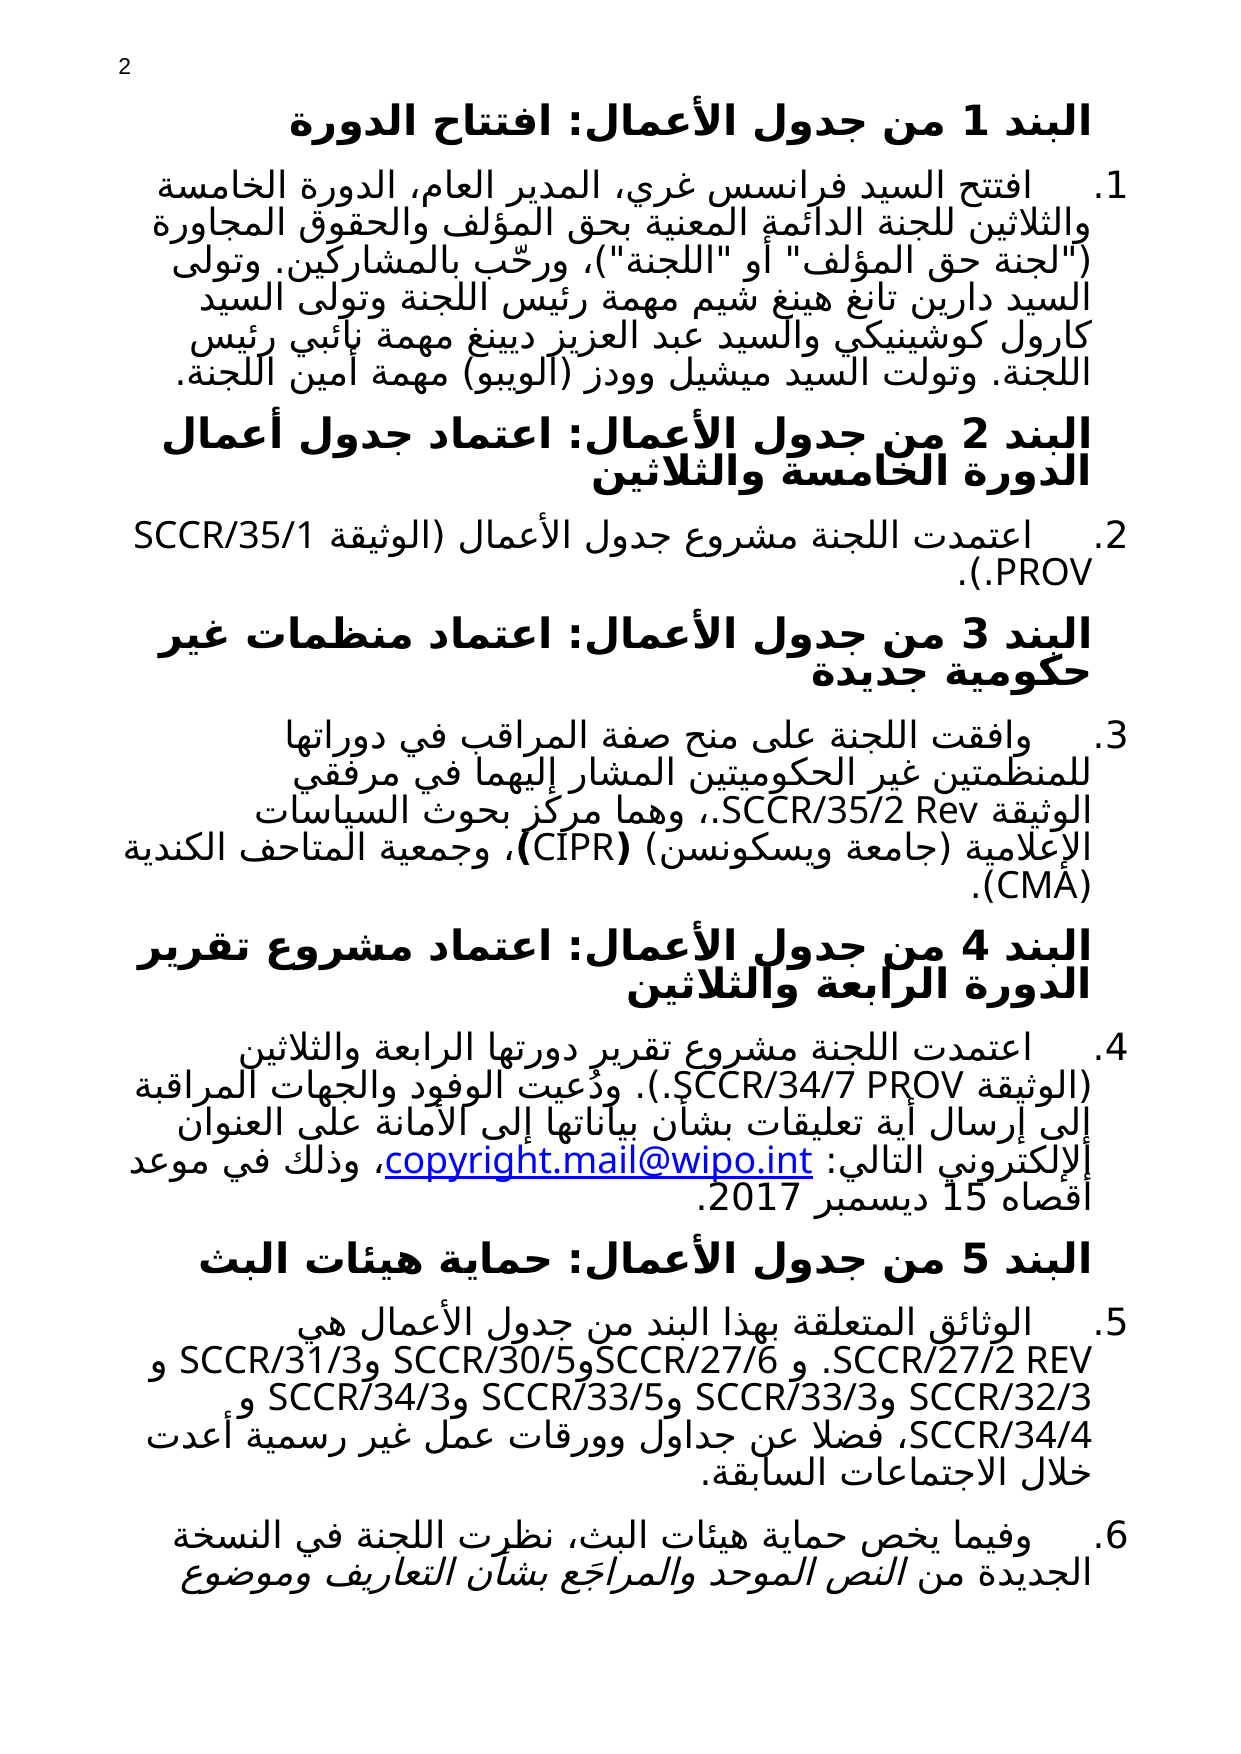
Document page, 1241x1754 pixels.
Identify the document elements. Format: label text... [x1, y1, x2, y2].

text اعتمدت اللجنة مشروع جدول الأعمال (الوثيقة SCCR/35/1 PROV.). [118, 518, 1092, 593]
text افتتح السيد فرانسس غري، المدير العام، الدورة الخامسة والثلاثين للجنة الدائمة المعنية بحق المؤلف والحقوق المجاورة ("لجنة حق المؤلف" أو "اللجنة")، ورحّب بالمشاركين. وتولى السيد دارين تانغ هينغ شيم مهمة رئيس اللجنة وتولى السيد كارول كوشينيكي والسيد عبد العزيز ديينغ مهمة نائبي رئيس اللجنة. وتولت السيد ميشيل وودز (الويبو) مهمة أمين اللجنة. [118, 168, 1092, 393]
text الوثائق المتعلقة بهذا البند من جدول الأعمال هي SCCR/27/2 REV. و SCCR/27/6وSCCR/30/5 وSCCR/31/3 وSCCR/32/3 وSCCR/33/3 وSCCR/33/5 وSCCR/34/3 وSCCR/34/4، فضلا عن جداول وورقات عمل غير رسمية أعدت خلال الاجتماعات السابقة. [118, 1306, 1092, 1493]
text البند 1 من جدول الأعمال: افتتاح الدورة [118, 106, 1092, 143]
text وافقت اللجنة على منح صفة المراقب في دوراتها للمنظمتين غير الحكوميتين المشار إليهما في مرفقي الوثيقة SCCR/35/2 Rev.، وهما مركز بحوث السياسات الإعلامية (جامعة ويسكونسن) (CIPR)، وجمعية المتاحف الكندية (CMA). [118, 718, 1092, 906]
text البند 4 من جدول الأعمال: اعتماد مشروع تقرير الدورة الرابعة والثلاثين [118, 931, 1092, 1006]
text اعتمدت اللجنة مشروع تقرير دورتها الرابعة والثلاثين (الوثيقة SCCR/34/7 PROV.). ودُعيت الوفود والجهات المراقبة إلى إرسال أية تعليقات بشأن بياناتها إلى الأمانة على العنوان الإلكتروني التالي: copyright.mail@wipo.int، وذلك في موعد أقصاه 15 ديسمبر 2017. [118, 1031, 1092, 1218]
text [118, 1518, 1092, 1593]
text البند 5 من جدول الأعمال: حماية هيئات البث [118, 1243, 1092, 1281]
text البند 3 من جدول الأعمال: اعتماد منظمات غير حكومية جديدة [118, 618, 1092, 693]
text البند 2 من جدول الأعمال: اعتماد جدول أعمال الدورة الخامسة والثلاثين [118, 418, 1092, 493]
